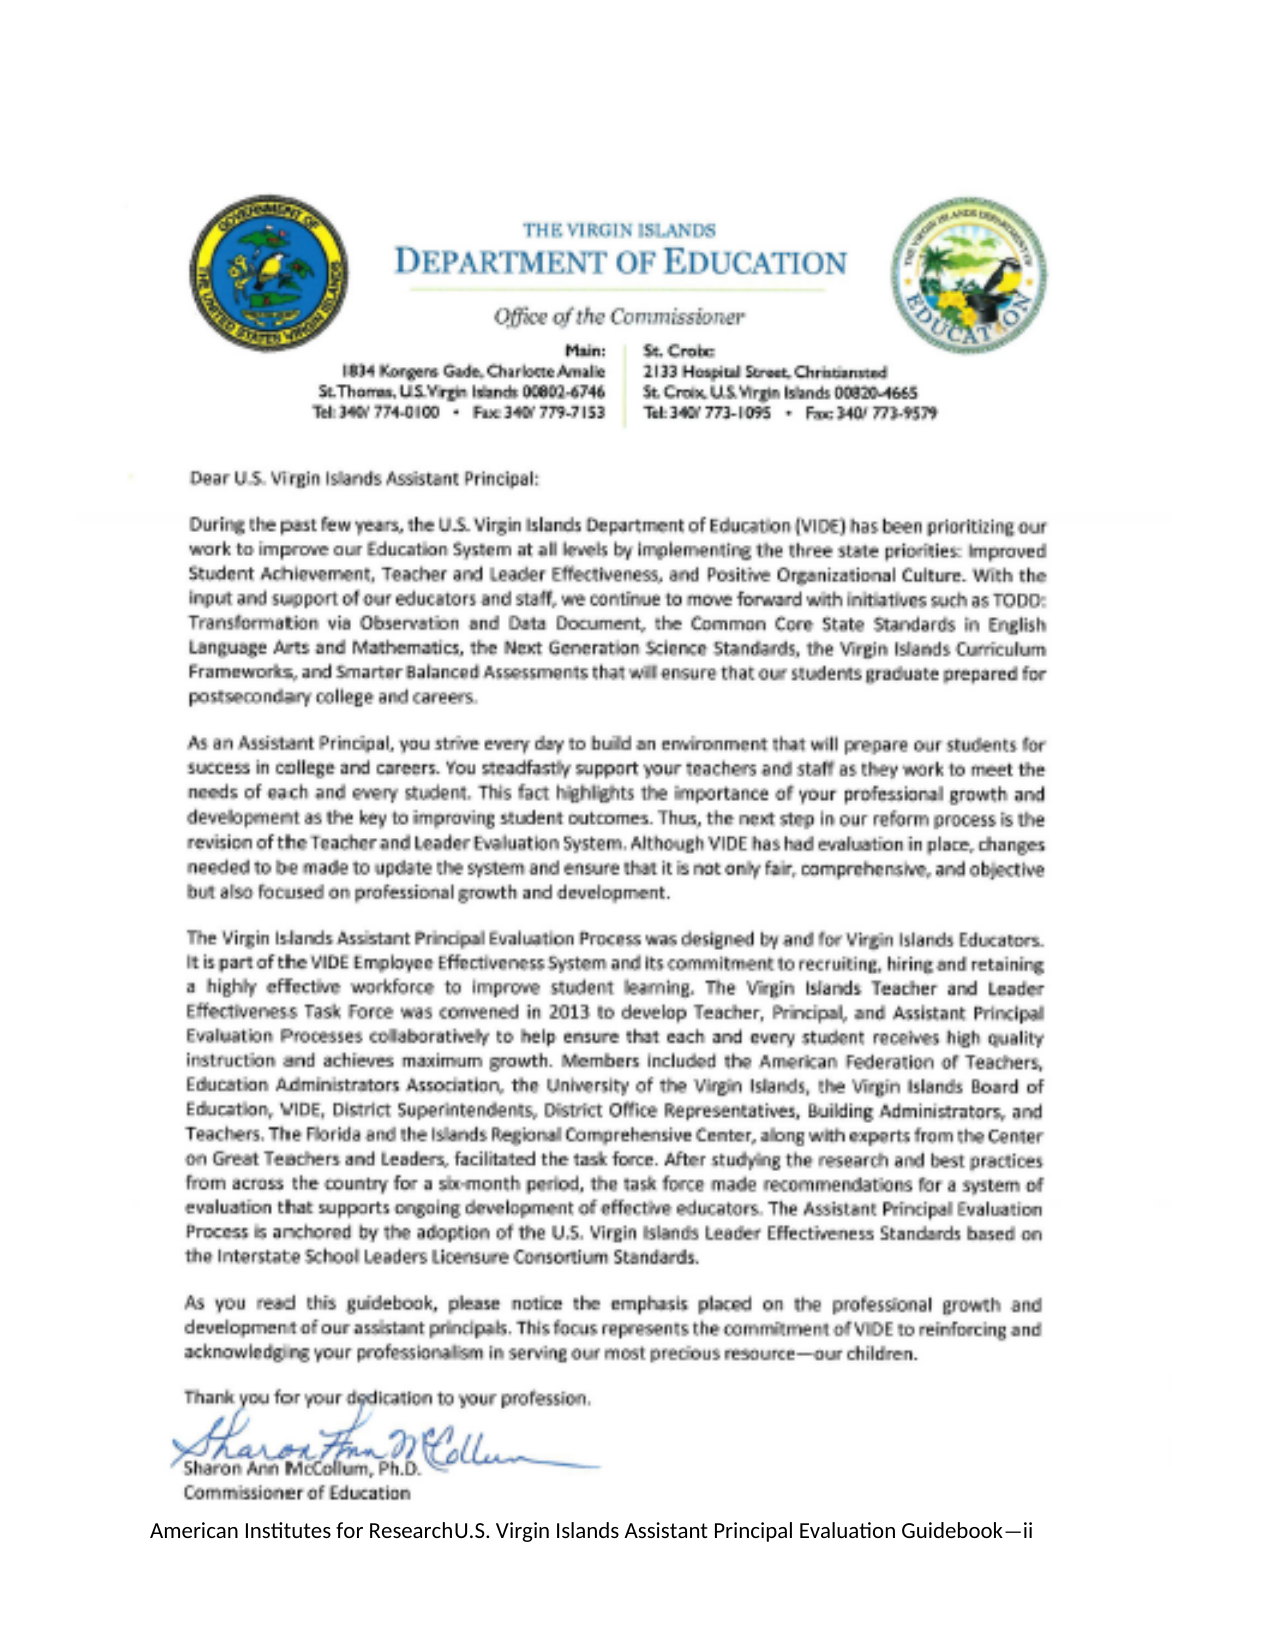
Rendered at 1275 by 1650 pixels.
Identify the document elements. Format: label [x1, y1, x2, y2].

picture [75, 175, 1172, 1501]
